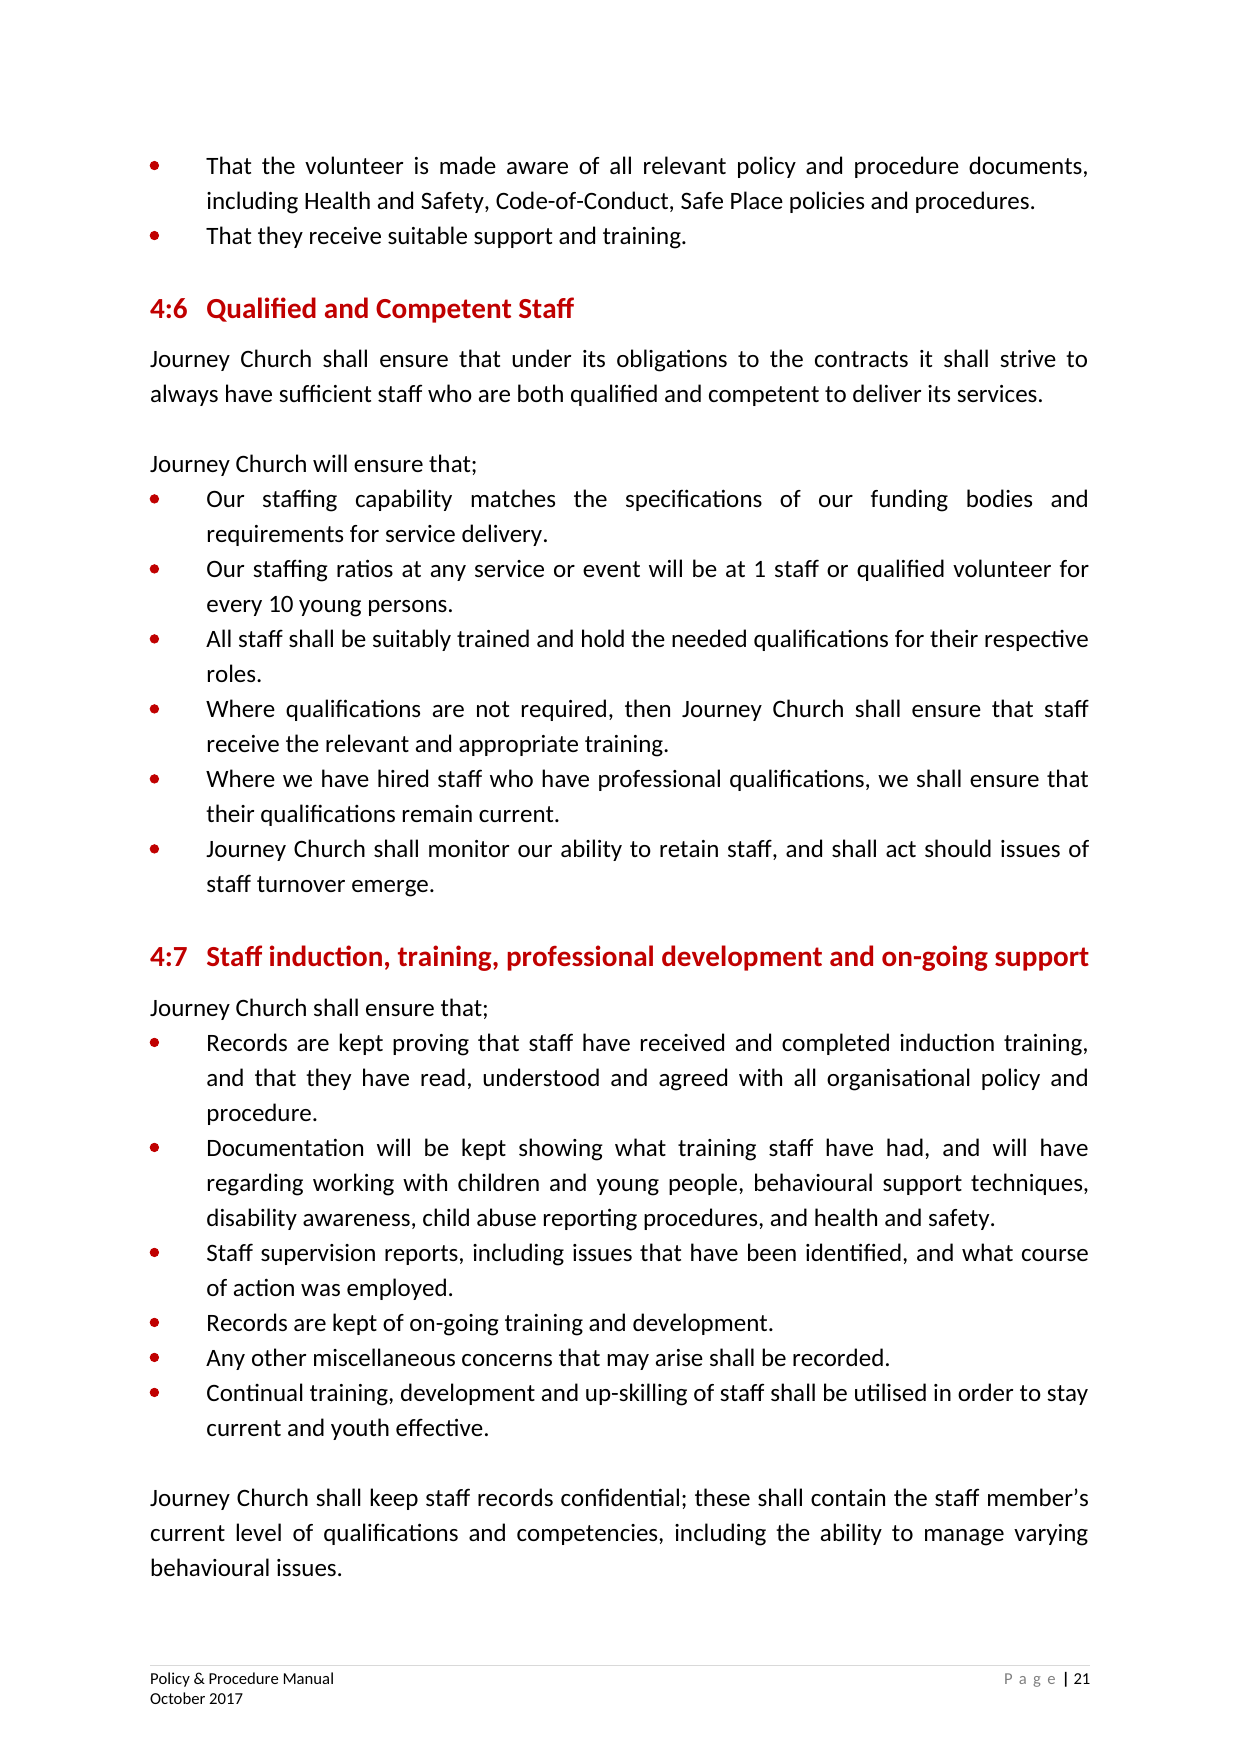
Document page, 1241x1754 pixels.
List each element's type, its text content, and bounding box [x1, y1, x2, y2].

list Where qualifications are not required, then Journey Church shall ensure that staff receive the relevant and appropriate training. [150, 693, 1090, 759]
list All staff shall be suitably trained and hold the needed qualifications for their respective roles. [150, 623, 1090, 689]
text Journey Church shall ensure that; [150, 992, 1090, 1022]
list Any other miscellaneous concerns that may arise shall be recorded. [150, 1342, 1090, 1372]
text Journey Church shall keep staff records confidential; these shall contain the staff member’s current level of qualifications and competencies, including the ability to manage varying behavioural issues. [150, 1482, 1090, 1582]
list Documentation will be kept showing what training staff have had, and will have regarding working with children and young people, behavioural support techniques, disability awareness, child abuse reporting procedures, and health and safety. [150, 1132, 1090, 1232]
text 4:7 Staff induction, training, professional development and on-going support [150, 938, 1090, 974]
list Journey Church shall monitor our ability to retain staff, and shall act should issues of staff turnover emerge. [150, 833, 1090, 899]
list That they receive suitable support and training. [150, 220, 1090, 251]
list Continual training, development and up-skilling of staff shall be utilised in order to stay current and youth effective. [150, 1377, 1090, 1442]
list Records are kept proving that staff have received and completed induction training, and that they have read, understood and agreed with all organisational policy and procedure. [150, 1027, 1090, 1127]
list Where we have hired staff who have professional qualifications, we shall ensure that their qualifications remain current. [150, 763, 1090, 829]
text 4:6 Qualified and Competent Staff [150, 290, 1090, 326]
list Our staffing capability matches the specifications of our funding bodies and requirements for service delivery. [150, 483, 1090, 549]
text Journey Church shall ensure that under its obligations to the contracts it shall strive to always have sufficient staff who are both qualified and competent to deliver its services. [150, 343, 1090, 409]
list That the volunteer is made aware of all relevant policy and procedure documents, including Health and Safety, Code-of-Conduct, Safe Place policies and procedures. [150, 150, 1090, 216]
text Journey Church will ensure that; [150, 448, 1090, 479]
list Our staffing ratios at any service or event will be at 1 staff or qualified volunteer for every 10 young persons. [150, 553, 1090, 619]
list Staff supervision reports, including issues that have been identified, and what course of action was employed. [150, 1237, 1090, 1302]
list Records are kept of on-going training and development. [150, 1307, 1090, 1337]
